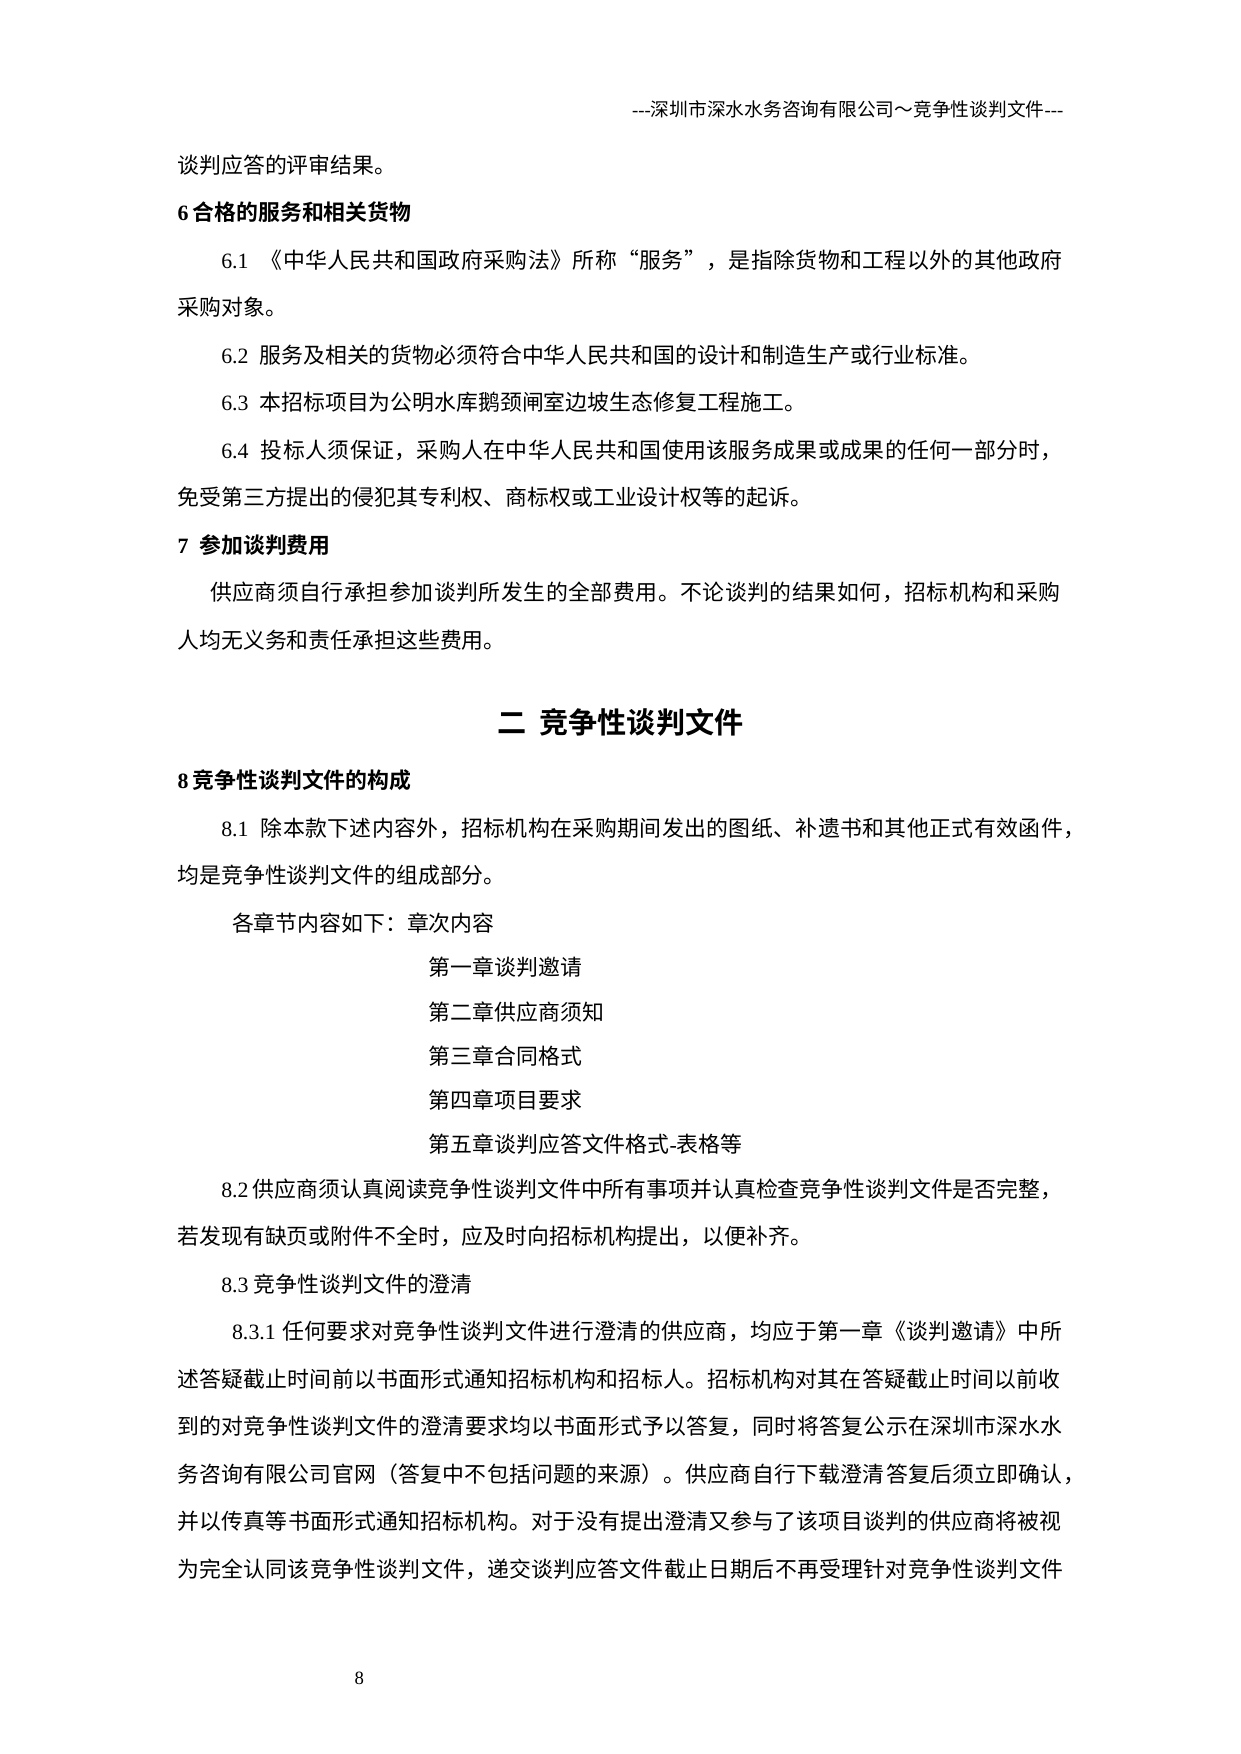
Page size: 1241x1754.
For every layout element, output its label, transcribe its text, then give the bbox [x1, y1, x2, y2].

text 7 参加谈判费用 [177, 528, 1063, 559]
text 第四章项目要求 [177, 1083, 1063, 1115]
text 第五章谈判应答文件格式-表格等 [177, 1127, 1063, 1159]
text 8.1 除本款下述内容外，招标机构在采购期间发出的图纸、补遗书和其他正式有效函件，均是竞争性谈判文件的组成部分。 [177, 811, 1063, 890]
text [177, 1314, 1063, 1583]
text 各章节内容如下：章次内容 [177, 906, 1063, 938]
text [177, 148, 1063, 179]
text 6.1 《中华人民共和国政府采购法》所称“服务”，是指除货物和工程以外的其他政府采购对象。 [177, 243, 1063, 322]
text 6合格的服务和相关货物 [177, 195, 1063, 227]
text 6.4 投标人须保证，采购人在中华人民共和国使用该服务成果或成果的任何一部分时，免受第三方提出的侵犯其专利权、商标权或工业设计权等的起诉。 [177, 433, 1063, 512]
text 8竞争性谈判文件的构成 [177, 763, 1063, 795]
text 二 竞争性谈判文件 [177, 700, 1063, 742]
text 第二章供应商须知 [177, 994, 1063, 1026]
text 6.3 本招标项目为公明水库鹅颈闸室边坡生态修复工程施工。 [177, 385, 1063, 417]
text 供应商须自行承担参加谈判所发生的全部费用。不论谈判的结果如何，招标机构和采购人均无义务和责任承担这些费用。 [177, 575, 1063, 654]
text 第一章谈判邀请 [177, 950, 1063, 982]
text 6.2 服务及相关的货物必须符合中华人民共和国的设计和制造生产或行业标准。 [177, 338, 1063, 369]
text 第三章合同格式 [177, 1039, 1063, 1070]
text 8.2供应商须认真阅读竞争性谈判文件中所有事项并认真检查竞争性谈判文件是否完整，若发现有缺页或附件不全时，应及时向招标机构提出，以便补齐。 [177, 1172, 1063, 1251]
text 8.3 竞争性谈判文件的澄清 [177, 1267, 1063, 1298]
